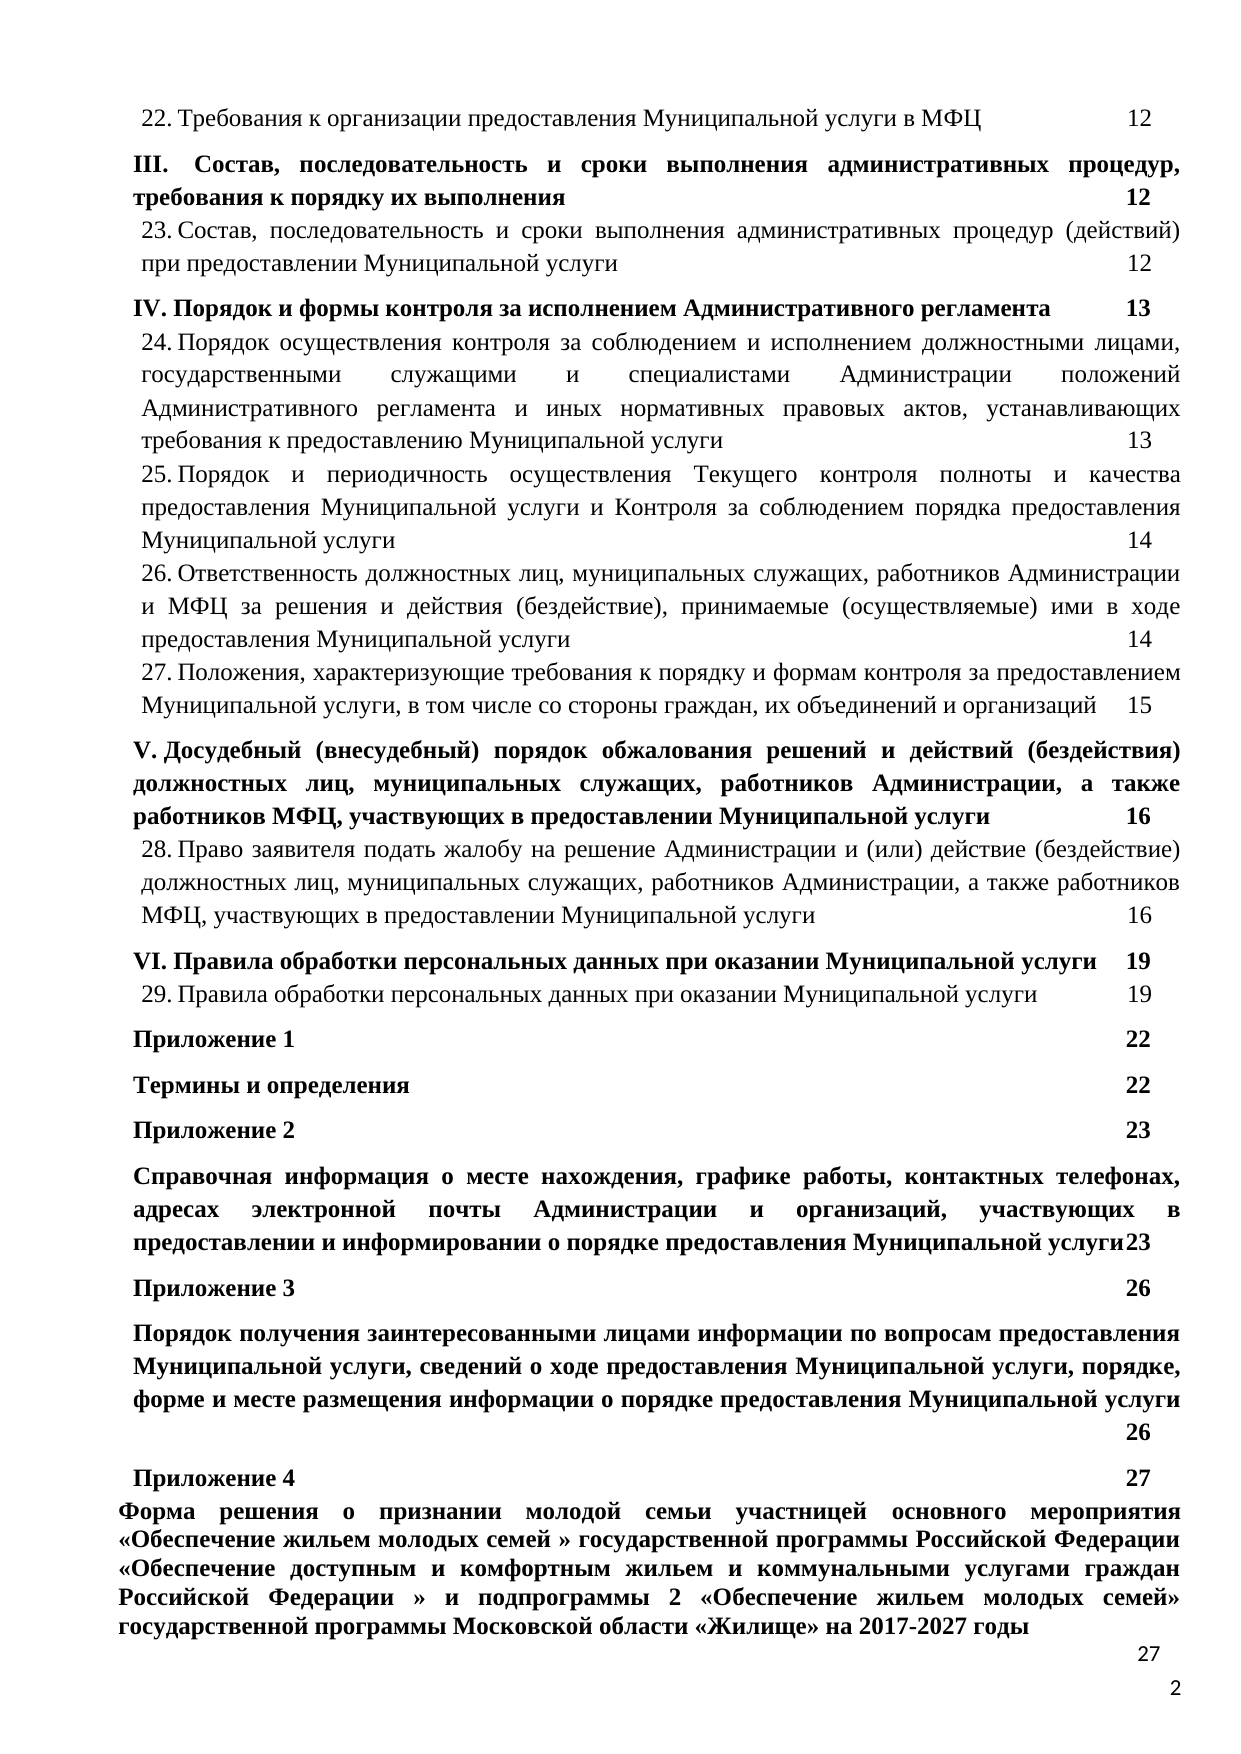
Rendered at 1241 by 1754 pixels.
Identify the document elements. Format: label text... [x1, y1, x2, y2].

text Приложение 2 23 [133, 1116, 1181, 1144]
text Форма решения о признании молодой семьи участницей основного мероприятия «Обеспечение жильем молодых семей » государственной программы Российской Федерации «Обеспечение доступным и комфортным жильем и коммунальными услугами граждан Российской Федерации » и подпрограммы 2 «Обеспечение жильем молодых семей» государственной программы Московской области «Жилище» на 2017-2027 годы [118, 1496, 1181, 1639]
text 28. Право заявителя подать жалобу на решение Администрации и (или) действие (бездействие) должностных лиц, муниципальных служащих, работников Администрации, а также работников МФЦ, участвующих в предоставлении Муниципальной услуги 16 [141, 834, 1181, 929]
text 27. Положения, характеризующие требования к порядку и формам контроля за предоставлением Муниципальной услуги, в том числе со стороны граждан, их объединений и организаций 15 [141, 657, 1181, 718]
text Приложение 3 26 [133, 1273, 1181, 1301]
text III. Состав, последовательность и сроки выполнения административных процедур, требования к порядку их выполнения 12 [133, 149, 1181, 211]
text 29. Правила обработки персональных данных при оказании Муниципальной услуги 19 [141, 979, 1181, 1008]
text 25. Порядок и периодичность осуществления Текущего контроля полноты и качества предоставления Муниципальной услуги и Контроля за соблюдением порядка предоставления Муниципальной услуги 14 [141, 459, 1181, 553]
text Термины и определения 22 [133, 1070, 1181, 1099]
text Порядок получения заинтересованными лицами информации по вопросам предоставления Муниципальной услуги, сведений о ходе предоставления Муниципальной услуги, порядке, форме и месте размещения информации о порядке предоставления Муниципальной услуги 26 [133, 1318, 1181, 1446]
text 27 [118, 1639, 1181, 1667]
text 23. Состав, последовательность и сроки выполнения административных процедур (действий) при предоставлении Муниципальной услуги 12 [141, 215, 1181, 277]
text IV. Порядок и формы контроля за исполнением Административного регламента 13 [133, 293, 1181, 322]
text 22. Требования к организации предоставления Муниципальной услуги в МФЦ 12 [141, 103, 1181, 132]
text Справочная информация о месте нахождения, графике работы, контактных телефонах, адресах электронной почты Администрации и организаций, участвующих в предоставлении и информировании о порядке предоставления Муниципальной услуги 23 [133, 1161, 1181, 1256]
text 26. Ответственность должностных лиц, муниципальных служащих, работников Администрации и МФЦ за решения и действия (бездействие), принимаемые (осуществляемые) ими в ходе предоставления Муниципальной услуги 14 [141, 558, 1181, 652]
text V. Досудебный (внесудебный) порядок обжалования решений и действий (бездействия) должностных лиц, муниципальных служащих, работников Администрации, а также работников МФЦ, участвующих в предоставлении Муниципальной услуги 16 [133, 735, 1181, 830]
text Приложение 4 27 [133, 1463, 1181, 1491]
text Приложение 1 22 [133, 1024, 1181, 1053]
text VI. Правила обработки персональных данных при оказании Муниципальной услуги 19 [133, 946, 1181, 975]
text 24. Порядок осуществления контроля за соблюдением и исполнением должностными лицами, государственными служащими и специалистами Администрации положений Административного регламента и иных нормативных правовых актов, устанавливающих требования к предоставлению Муниципальной услуги 13 [141, 327, 1181, 454]
